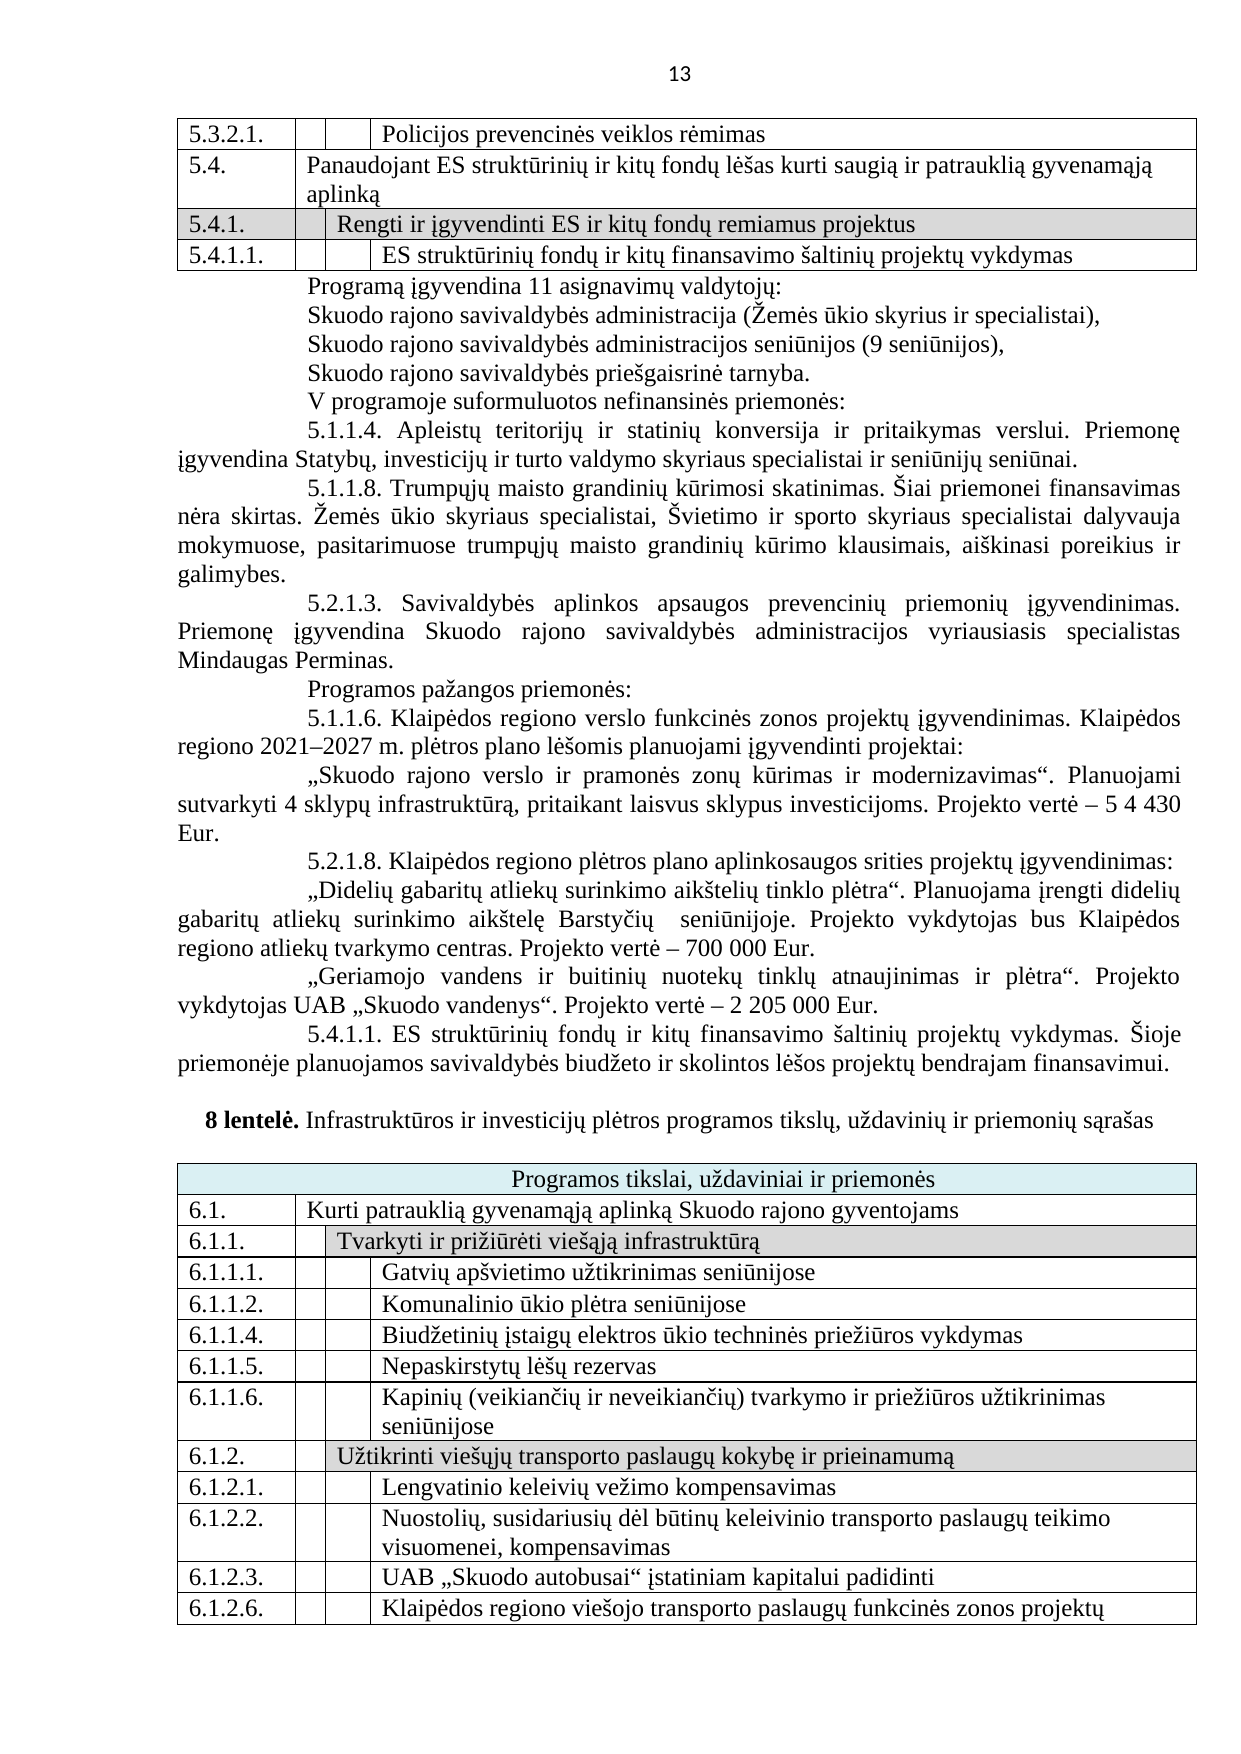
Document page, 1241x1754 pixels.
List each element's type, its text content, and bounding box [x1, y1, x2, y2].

table_cell [296, 1258, 325, 1288]
table_cell 6.1.2.1. [178, 1472, 295, 1502]
table_cell [296, 1562, 325, 1592]
table_cell Komunalinio ūkio plėtra seniūnijose [371, 1289, 1196, 1319]
table_cell 6.1.1. [178, 1226, 295, 1256]
table_cell Gatvių apšvietimo užtikrinimas seniūnijose [371, 1258, 1196, 1288]
table_cell UAB „Skuodo autobusai“ įstatiniam kapitalui padidinti [371, 1562, 1196, 1592]
text 5.4.1.1. ES struktūrinių fondų ir kitų finansavimo šaltinių projektų vykdymas. Šioje priemonėje planuojamos savivaldybės biudžeto ir skolintos lėšos projektų bendrajam finansavimui. [177, 1019, 1181, 1076]
table_cell [296, 1289, 325, 1319]
table_cell Rengti ir įgyvendinti ES ir kitų fondų remiamus projektus [326, 209, 1196, 239]
text 5.2.1.8. Klaipėdos regiono plėtros plano aplinkosaugos srities projektų įgyvendinimas: [177, 846, 1181, 875]
text „Geriamojo vandens ir buitinių nuotekų tinklų atnaujinimas ir plėtra“. Projekto vykdytojas UAB „Skuodo vandenys“. Projekto vertė – 2 205 000 Eur. [177, 961, 1181, 1019]
text 5.1.1.8. Trumpųjų maisto grandinių kūrimosi skatinimas. Šiai priemonei finansavimas nėra skirtas. Žemės ūkio skyriaus specialistai, Švietimo ir sporto skyriaus specialistai dalyvauja mokymuose, pasitarimuose trumpųjų maisto grandinių kūrimo klausimais, aiškinasi poreikius ir galimybes. [177, 473, 1181, 588]
table_cell Panaudojant ES struktūrinių ir kitų fondų lėšas kurti saugią ir patrauklią gyvenamąją aplinką [296, 150, 1196, 208]
table_cell Biudžetinių įstaigų elektros ūkio techninės priežiūros vykdymas [371, 1320, 1196, 1350]
table_cell [326, 1383, 370, 1440]
table_cell 6.1.1.4. [178, 1320, 295, 1350]
table_cell 6.1.1.2. [178, 1289, 295, 1319]
text Skuodo rajono savivaldybės administracija (Žemės ūkio skyrius ir specialistai), [177, 300, 1181, 329]
table_cell 6.1.2.2. [178, 1504, 295, 1561]
table_cell [296, 1226, 325, 1256]
table_cell [326, 1472, 370, 1502]
table_cell 5.4.1.1. [178, 240, 295, 270]
table_cell [326, 1593, 370, 1623]
table_cell 6.1.1.5. [178, 1351, 295, 1381]
table_cell [296, 119, 325, 149]
table_cell [296, 1593, 325, 1623]
table_cell 6.1.1.6. [178, 1383, 295, 1440]
table_cell Tvarkyti ir prižiūrėti viešąją infrastruktūrą [326, 1226, 1196, 1256]
table_cell Užtikrinti viešųjų transporto paslaugų kokybę ir prieinamumą [326, 1441, 1196, 1471]
table_cell 6.1. [178, 1195, 295, 1225]
text „Skuodo rajono verslo ir pramonės zonų kūrimas ir modernizavimas“. Planuojami sutvarkyti 4 sklypų infrastruktūrą, pritaikant laisvus sklypus investicijoms. Projekto vertė – 5 4 430 Eur. [177, 760, 1181, 846]
table_cell Lengvatinio keleivių vežimo kompensavimas [371, 1472, 1196, 1502]
text V programoje suformuluotos nefinansinės priemonės: [177, 386, 1181, 415]
text Skuodo rajono savivaldybės administracijos seniūnijos (9 seniūnijos), [177, 329, 1181, 358]
table_cell [296, 1472, 325, 1502]
text 5.1.1.6. Klaipėdos regiono verslo funkcinės zonos projektų įgyvendinimas. Klaipėdos regiono 2021–2027 m. plėtros plano lėšomis planuojami įgyvendinti projektai: [177, 703, 1181, 760]
text 5.2.1.3. Savivaldybės aplinkos apsaugos prevencinių priemonių įgyvendinimas. Priemonę įgyvendina Skuodo rajono savivaldybės administracijos vyriausiasis specialistas Mindaugas Perminas. [177, 588, 1181, 674]
table_cell [326, 1504, 370, 1561]
table_cell [326, 1562, 370, 1592]
table_cell [296, 1383, 325, 1440]
table_cell Nuostolių, susidariusių dėl būtinų keleivinio transporto paslaugų teikimo visuomenei, kompensavimas [371, 1504, 1196, 1561]
table_cell ES struktūrinių fondų ir kitų finansavimo šaltinių projektų vykdymas [371, 240, 1196, 270]
table_cell 6.1.2.6. [178, 1593, 295, 1623]
table_cell [296, 1351, 325, 1381]
table_cell [326, 119, 370, 149]
table_cell [296, 1320, 325, 1350]
table_cell 6.1.1.1. [178, 1258, 295, 1288]
text Skuodo rajono savivaldybės priešgaisrinė tarnyba. [177, 358, 1181, 386]
table_cell Kapinių (veikiančių ir neveikiančių) tvarkymo ir priežiūros užtikrinimas seniūnijose [371, 1383, 1196, 1440]
table_cell 5.3.2.1. [178, 119, 295, 149]
table_cell [296, 1504, 325, 1561]
table_cell 6.1.2. [178, 1441, 295, 1471]
table_cell [326, 1289, 370, 1319]
table_cell [296, 1441, 325, 1471]
table_cell 6.1.2.3. [178, 1562, 295, 1592]
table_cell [371, 1593, 1196, 1623]
text 8 lentelė. Infrastruktūros ir investicijų plėtros programos tikslų, uždavinių ir priemonių sąrašas [177, 1105, 1181, 1134]
table_cell Nepaskirstytų lėšų rezervas [371, 1351, 1196, 1381]
table_cell [326, 1351, 370, 1381]
table_cell 5.4. [178, 150, 295, 208]
table_header Programos tikslai, uždaviniai ir priemonės [178, 1164, 1196, 1194]
table_cell [296, 240, 325, 270]
table_cell [326, 1320, 370, 1350]
table_cell Kurti patrauklią gyvenamąją aplinką Skuodo rajono gyventojams [296, 1195, 1196, 1225]
text 5.1.1.4. Apleistų teritorijų ir statinių konversija ir pritaikymas verslui. Priemonę įgyvendina Statybų, investicijų ir turto valdymo skyriaus specialistai ir seniūnijų seniūnai. [177, 415, 1181, 473]
table_cell [296, 209, 325, 239]
text Programą įgyvendina 11 asignavimų valdytojų: [177, 271, 1181, 300]
table_cell Policijos prevencinės veiklos rėmimas [371, 119, 1196, 149]
text „Didelių gabaritų atliekų surinkimo aikštelių tinklo plėtra“. Planuojama įrengti didelių gabaritų atliekų surinkimo aikštelę Barstyčių seniūnijoje. Projekto vykdytojas bus Klaipėdos regiono atliekų tvarkymo centras. Projekto vertė – 700 000 Eur. [177, 875, 1181, 961]
table_cell [326, 240, 370, 270]
text Programos pažangos priemonės: [177, 674, 1181, 703]
table_cell 5.4.1. [178, 209, 295, 239]
table_cell [326, 1258, 370, 1288]
